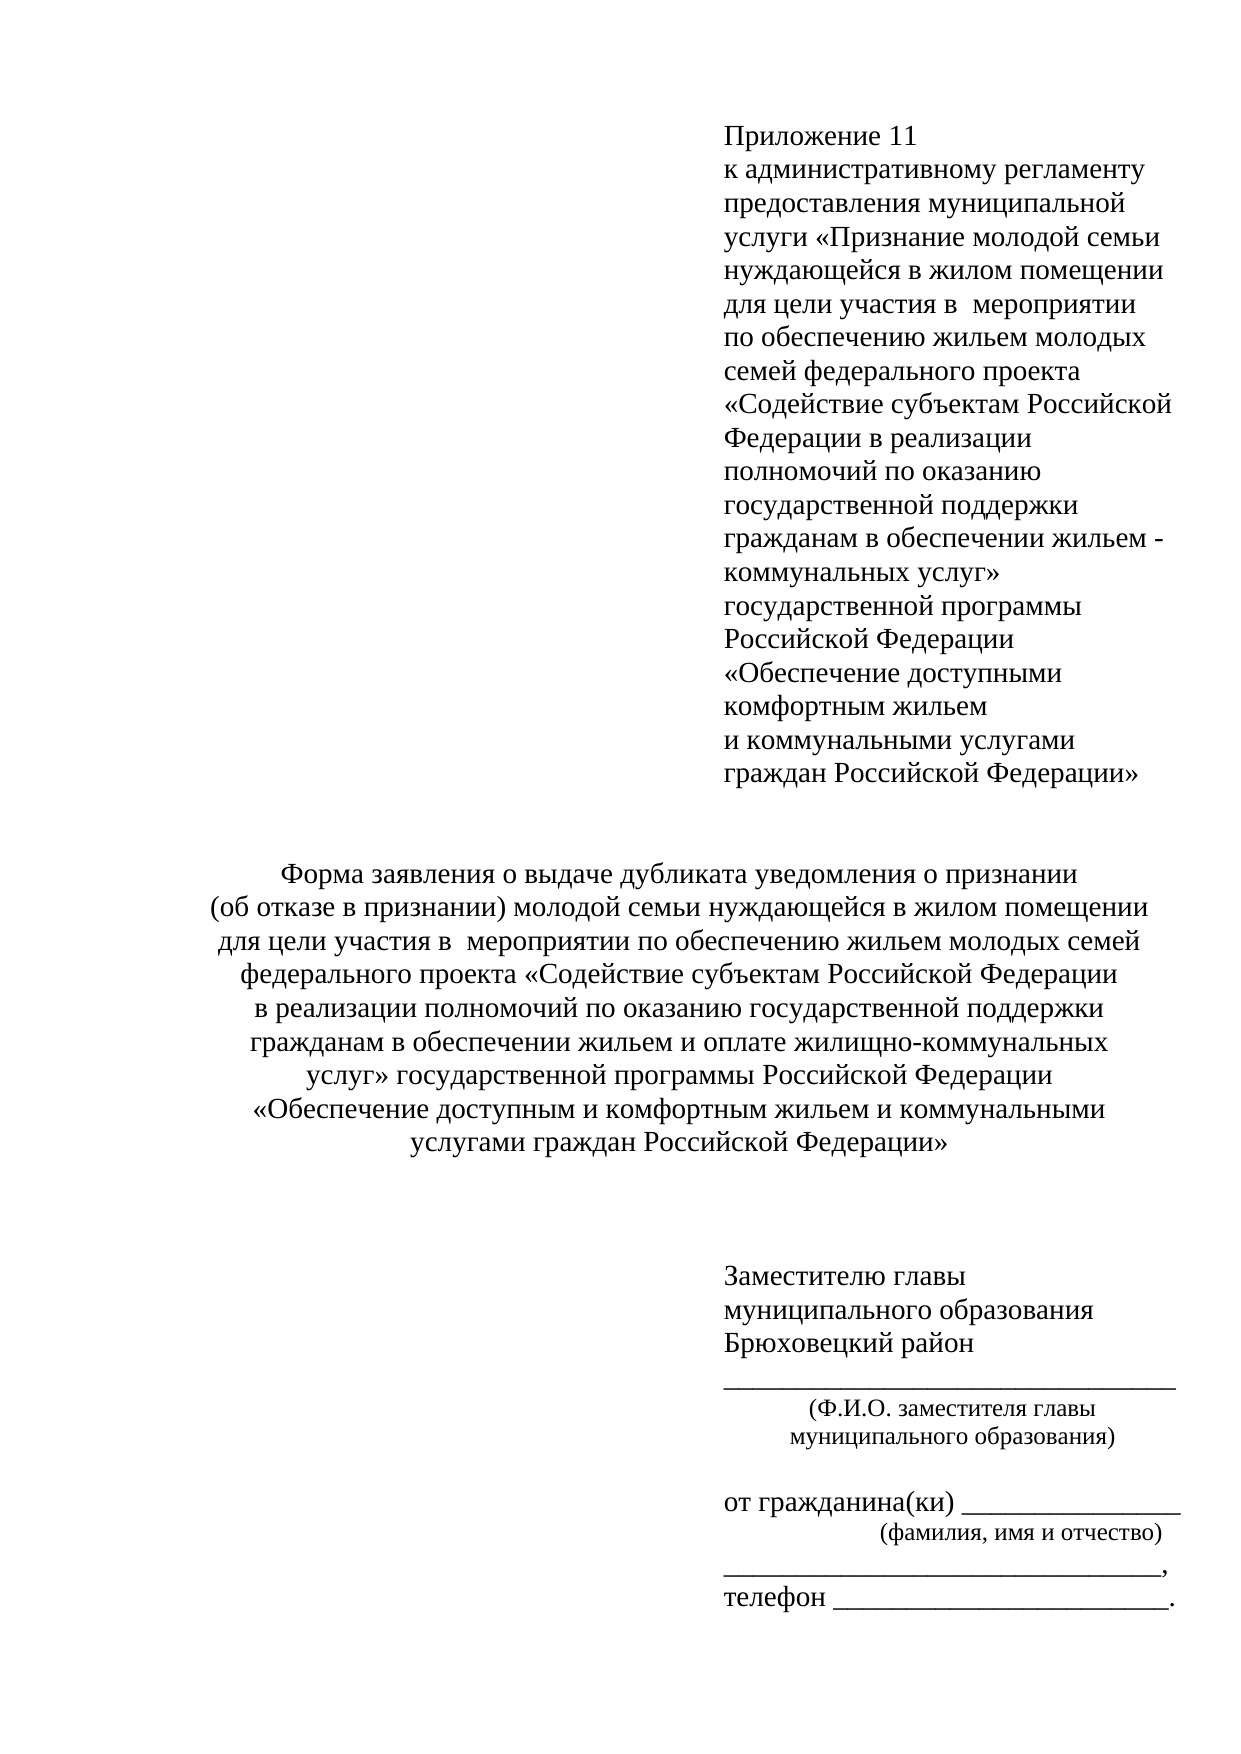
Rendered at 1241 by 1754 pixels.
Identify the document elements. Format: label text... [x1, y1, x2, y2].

text по обеспечению жильем молодых семей федерального проекта «Содействие субъектам Российской Федерации в реализации полномочий по оказанию государственной поддержки гражданам в обеспечении жильем -коммунальных услуг» государственной программы Российской Федерации «Обеспечение доступными комфортным жильем [723, 319, 1181, 722]
text Приложение 11 [723, 118, 1181, 152]
text и коммунальными услугами граждан Российской Федерации» [723, 722, 1181, 789]
text ______________________________, [723, 1546, 1181, 1579]
text Форма заявления о выдаче дубликата уведомления о признании [177, 856, 1181, 889]
text предоставления муниципальной услуги «Признание молодой семьи нуждающейся в жилом помещении для цели участия в мероприятии [723, 185, 1181, 319]
text «Обеспечение доступным и комфортным жильем и коммунальными [177, 1091, 1181, 1124]
text Брюховецкий район [723, 1326, 1181, 1359]
text в реализации полномочий по оказанию государственной поддержки [177, 990, 1181, 1024]
text от гражданина(ки) _______________ [723, 1484, 1181, 1517]
text гражданам в обеспечении жильем и оплате жилищно-коммунальных [177, 1024, 1181, 1057]
text Заместителю главы [723, 1258, 1181, 1292]
text телефон _______________________. [723, 1579, 1181, 1613]
text для цели участия в мероприятии по обеспечению жильем молодых семей федерального проекта «Содействие субъектам Российской Федерации [177, 923, 1181, 990]
text услуг» государственной программы Российской Федерации [177, 1057, 1181, 1091]
text _______________________________ [723, 1359, 1181, 1393]
text муниципального образования [723, 1292, 1181, 1326]
text (Ф.И.О. заместителя главы муниципального образования) [723, 1393, 1181, 1450]
text услугами граждан Российской Федерации» [177, 1124, 1181, 1158]
text (фамилия, имя и отчество) [723, 1517, 1181, 1546]
text (об отказе в признании) молодой семьи нуждающейся в жилом помещении [177, 889, 1181, 923]
text к административному регламенту [723, 152, 1181, 185]
